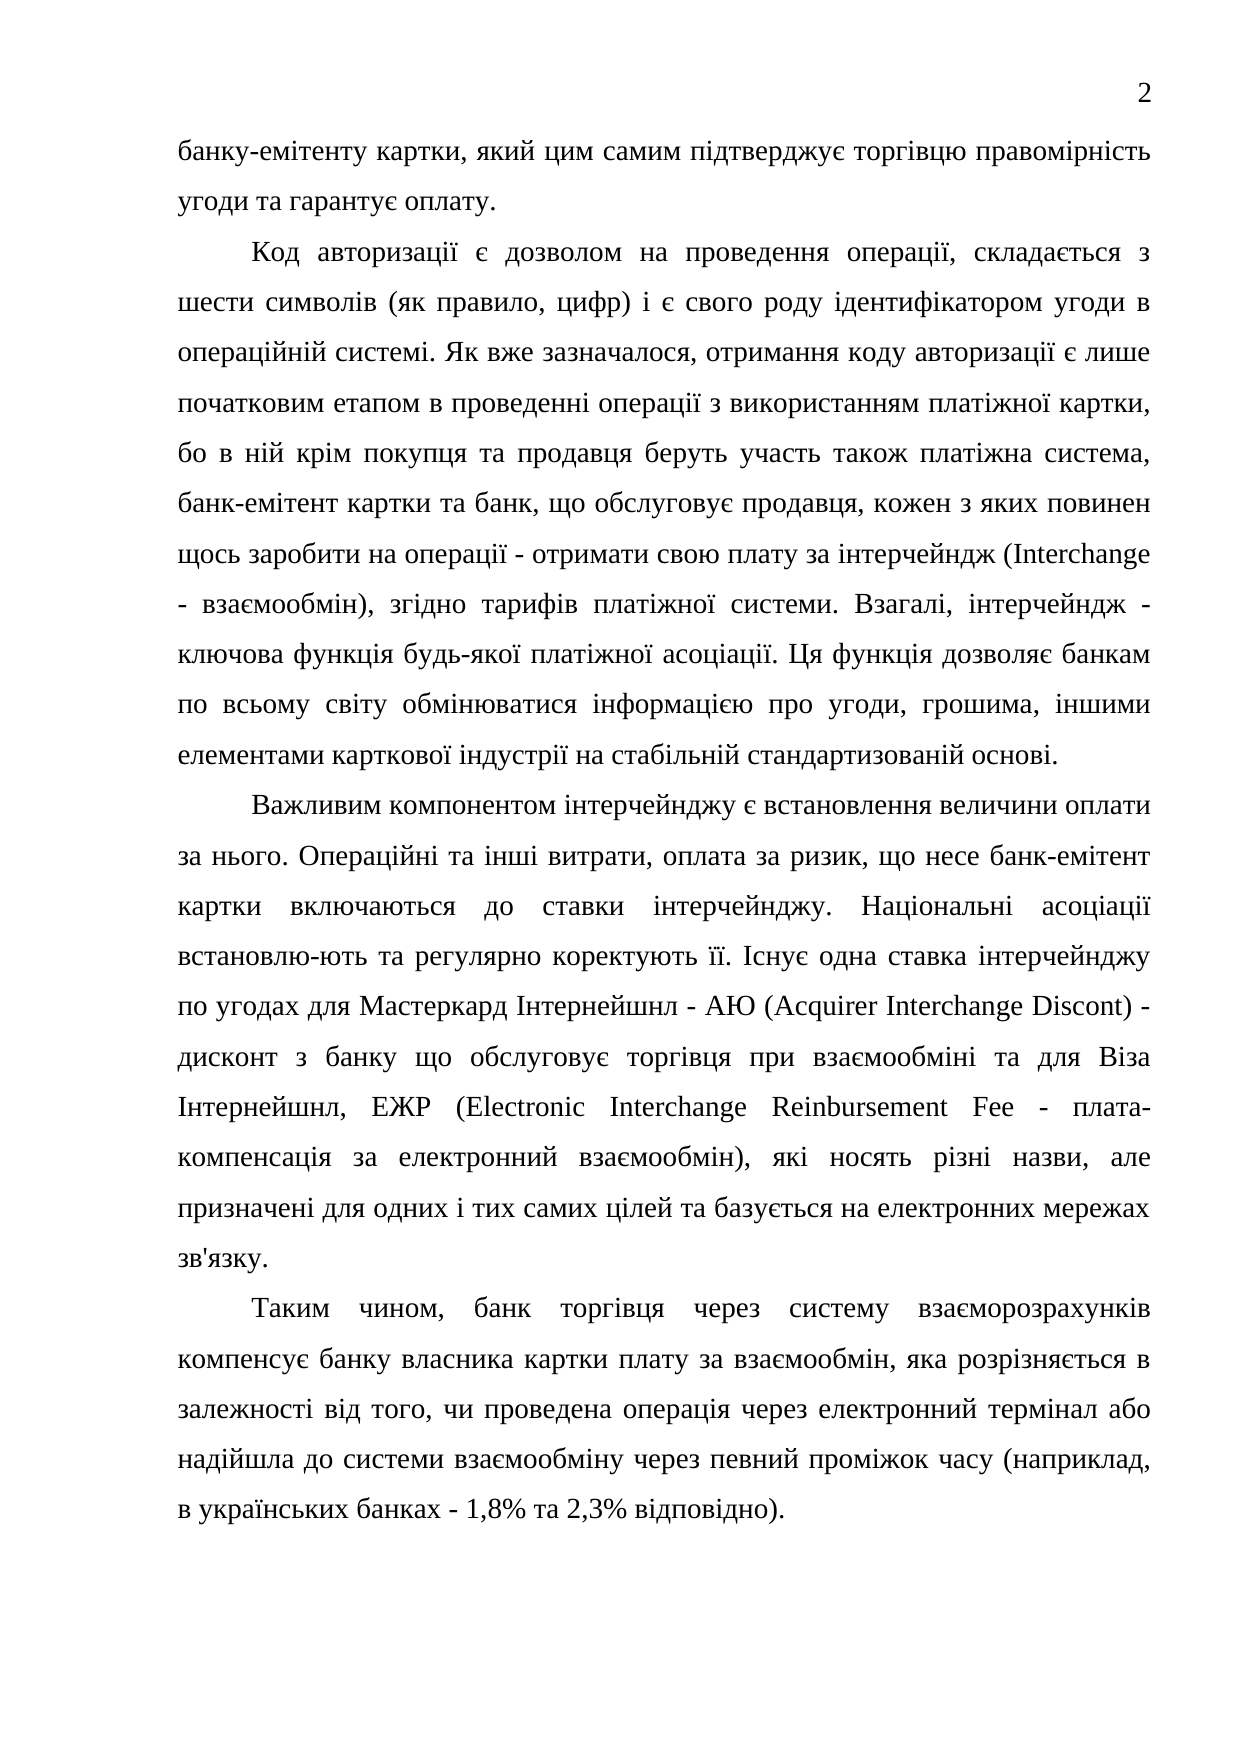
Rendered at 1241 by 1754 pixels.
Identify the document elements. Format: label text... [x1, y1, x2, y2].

text Таким чином, банк торгівця через систему взаєморозрахунків компенсує банку власника картки плату за взаємообмін, яка розрізняється в залежності від того, чи проведена операція через електронний термінал або надійшла до системи взаємообміну через певний проміжок часу (наприклад, в українських банках - 1,8% та 2,3% відповідно). [177, 1290, 1152, 1525]
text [177, 133, 1152, 217]
text Важливим компонентом інтерчейнджу є встановлення величини оплати за нього. Операційні та інші витрати, оплата за ризик, що несе банк-емітент картки включаються до ставки інтерчейнджу. Національні асоціації встановлю-ють та регулярно коректують її. Існує одна ставка інтерчейнджу по угодах для Мастеркард Інтернейшнл - АЮ (Acquirer Interchange Discont) -дисконт з банку що обслуговує торгівця при взаємообміні та для Віза Інтернейшнл, ЕЖР (Electronic Interchange Reinbursement Fee - плата-компенсація за електронний взаємообмін), які носять різні назви, але призначені для одних і тих самих цілей та базується на електронних мережах зв'язку. [177, 787, 1152, 1274]
text Код авторизації є дозволом на проведення операції, складається з шести символів (як правило, цифр) і є свого роду ідентифікатором угоди в операційній системі. Як вже зазначалося, отримання коду авторизації є лише початковим етапом в проведенні операції з використанням платіжної картки, бо в ній крім покупця та продавця беруть участь також платіжна система, банк-емітент картки та банк, що обслуговує продавця, кожен з яких повинен щось заробити на операції - отримати свою плату за інтерчейндж (Interchange - взаємообмін), згідно тарифів платіжної системи. Взагалі, інтерчейндж -ключова функція будь-якої платіжної асоціації. Ця функція дозволяє банкам по всьому світу обмінюватися інформацією про угоди, грошима, іншими елементами карткової індустрії на стабільній стандартизованій основі. [177, 234, 1152, 771]
